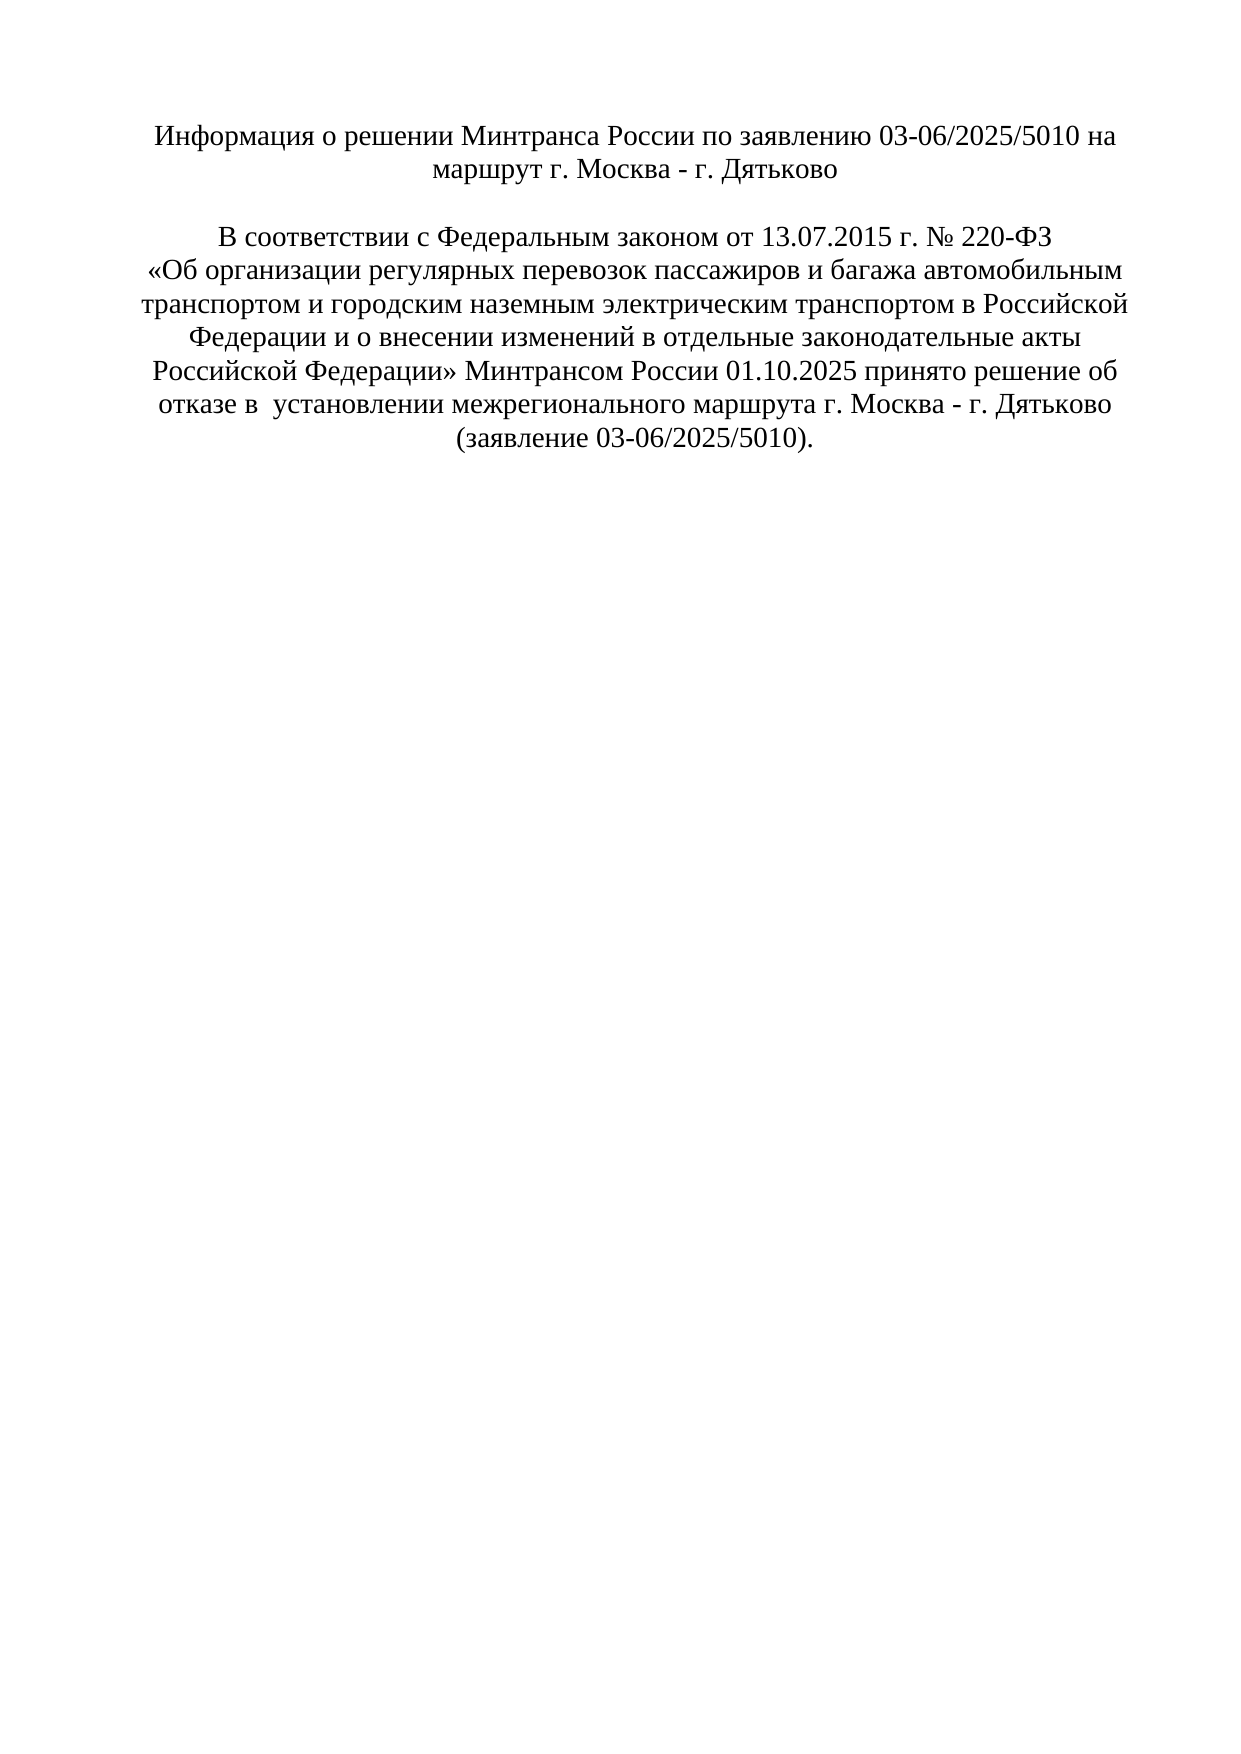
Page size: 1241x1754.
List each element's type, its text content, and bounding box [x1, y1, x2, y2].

text В соответствии с Федеральным законом от 13.07.2015 г. № 220-ФЗ «Об организации регулярных перевозок пассажиров и багажа автомобильным транспортом и городским наземным электрическим транспортом в Российской Федерации и о внесении изменений в отдельные законодательные акты Российской Федерации» Минтрансом России 01.10.2025 принято решение об отказе в установлении межрегионального маршрута г. Москва - г. Дятьково (заявление 03-06/2025/5010). [118, 219, 1152, 453]
text Информация о решении Минтранса России по заявлению 03-06/2025/5010 на маршрут г. Москва - г. Дятьково [118, 118, 1152, 185]
